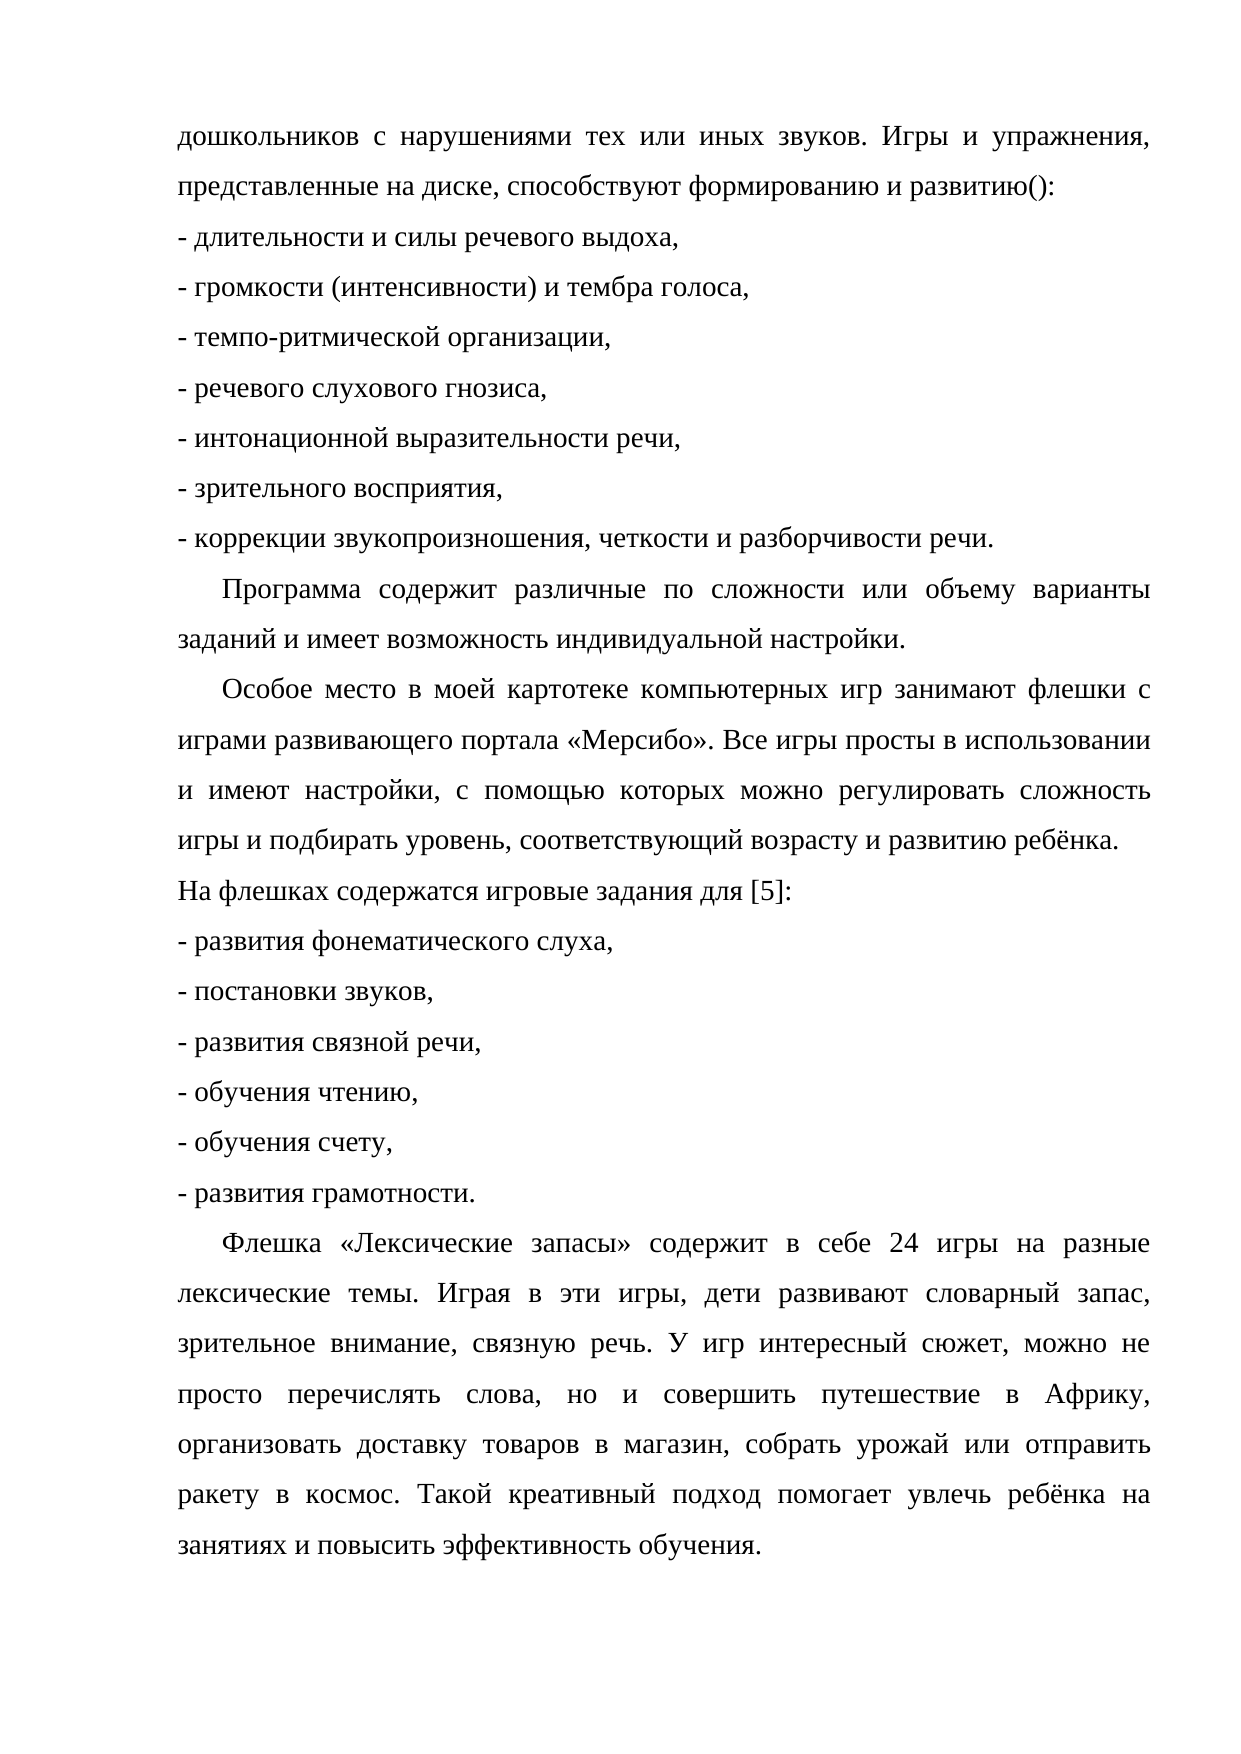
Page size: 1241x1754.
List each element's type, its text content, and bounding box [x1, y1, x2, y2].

text - длительности и силы речевого выдоха, [177, 219, 1152, 252]
text - развития связной речи, [177, 1024, 1152, 1057]
text - речевого слухового гнозиса, [177, 370, 1152, 403]
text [177, 118, 1152, 202]
text - интонационной выразительности речи, [177, 420, 1152, 453]
text - коррекции звукопроизношения, четкости и разборчивости речи. [177, 521, 1152, 554]
text Программа содержит различные по сложности или объему варианты заданий и имеет возможность индивидуальной настройки. [177, 571, 1152, 655]
text - зрительного восприятия, [177, 470, 1152, 504]
text - темпо-ритмической организации, [177, 319, 1152, 353]
text - развития фонематического слуха, [177, 923, 1152, 957]
text На флешках содержатся игровые задания для [5]: [177, 873, 1152, 906]
text - обучения счету, [177, 1124, 1152, 1158]
text - громкости (интенсивности) и тембра голоса, [177, 269, 1152, 303]
text - развития грамотности. [177, 1175, 1152, 1208]
text - постановки звуков, [177, 973, 1152, 1007]
text Особое место в моей картотеке компьютерных игр занимают флешки с играми развивающего портала «Мерсибо». Все игры просты в использовании и имеют настройки, с помощью которых можно регулировать сложность игры и подбирать уровень, соответствующий возрасту и развитию ребёнка. [177, 672, 1152, 856]
text - обучения чтению, [177, 1074, 1152, 1108]
text Флешка «Лексические запасы» содержит в себе 24 игры на разные лексические темы. Играя в эти игры, дети развивают словарный запас, зрительное внимание, связную речь. У игр интересный сюжет, можно не просто перечислять слова, но и совершить путешествие в Африку, организовать доставку товаров в магазин, собрать урожай или отправить ракету в космос. Такой креативный подход помогает увлечь ребёнка на занятиях и повысить эффективность обучения. [177, 1225, 1152, 1560]
